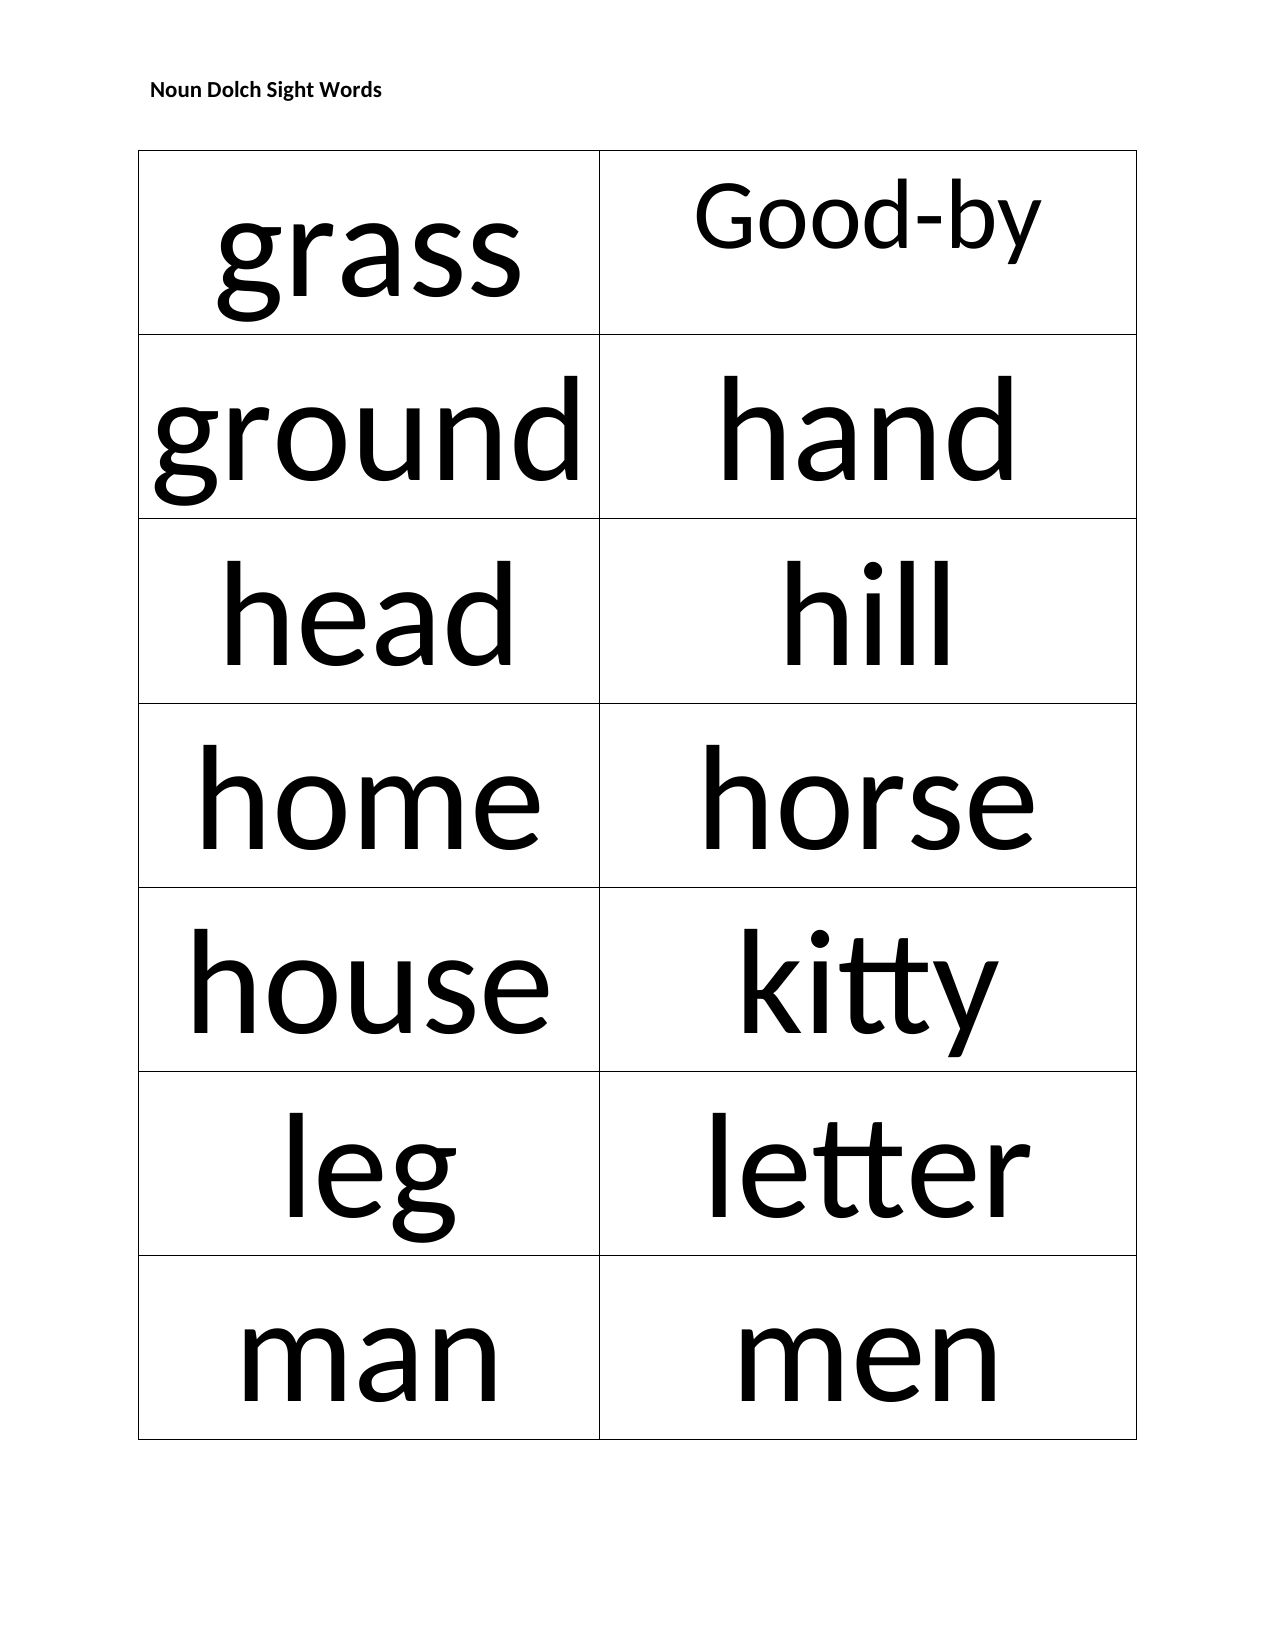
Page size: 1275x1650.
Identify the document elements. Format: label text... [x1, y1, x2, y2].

table_cell hill [600, 519, 1136, 702]
table_header Good-by [600, 151, 1136, 334]
table_cell leg [139, 1072, 599, 1255]
table_cell head [139, 519, 599, 702]
table_cell ground [139, 335, 599, 518]
table_cell man [139, 1256, 599, 1439]
table_header grass [139, 151, 599, 334]
table_cell men [600, 1256, 1136, 1439]
table_cell horse [600, 704, 1136, 887]
table_cell letter [600, 1072, 1136, 1255]
table_cell home [139, 704, 599, 887]
table_cell house [139, 888, 599, 1071]
table_cell hand [600, 335, 1136, 518]
table_cell kitty [600, 888, 1136, 1071]
